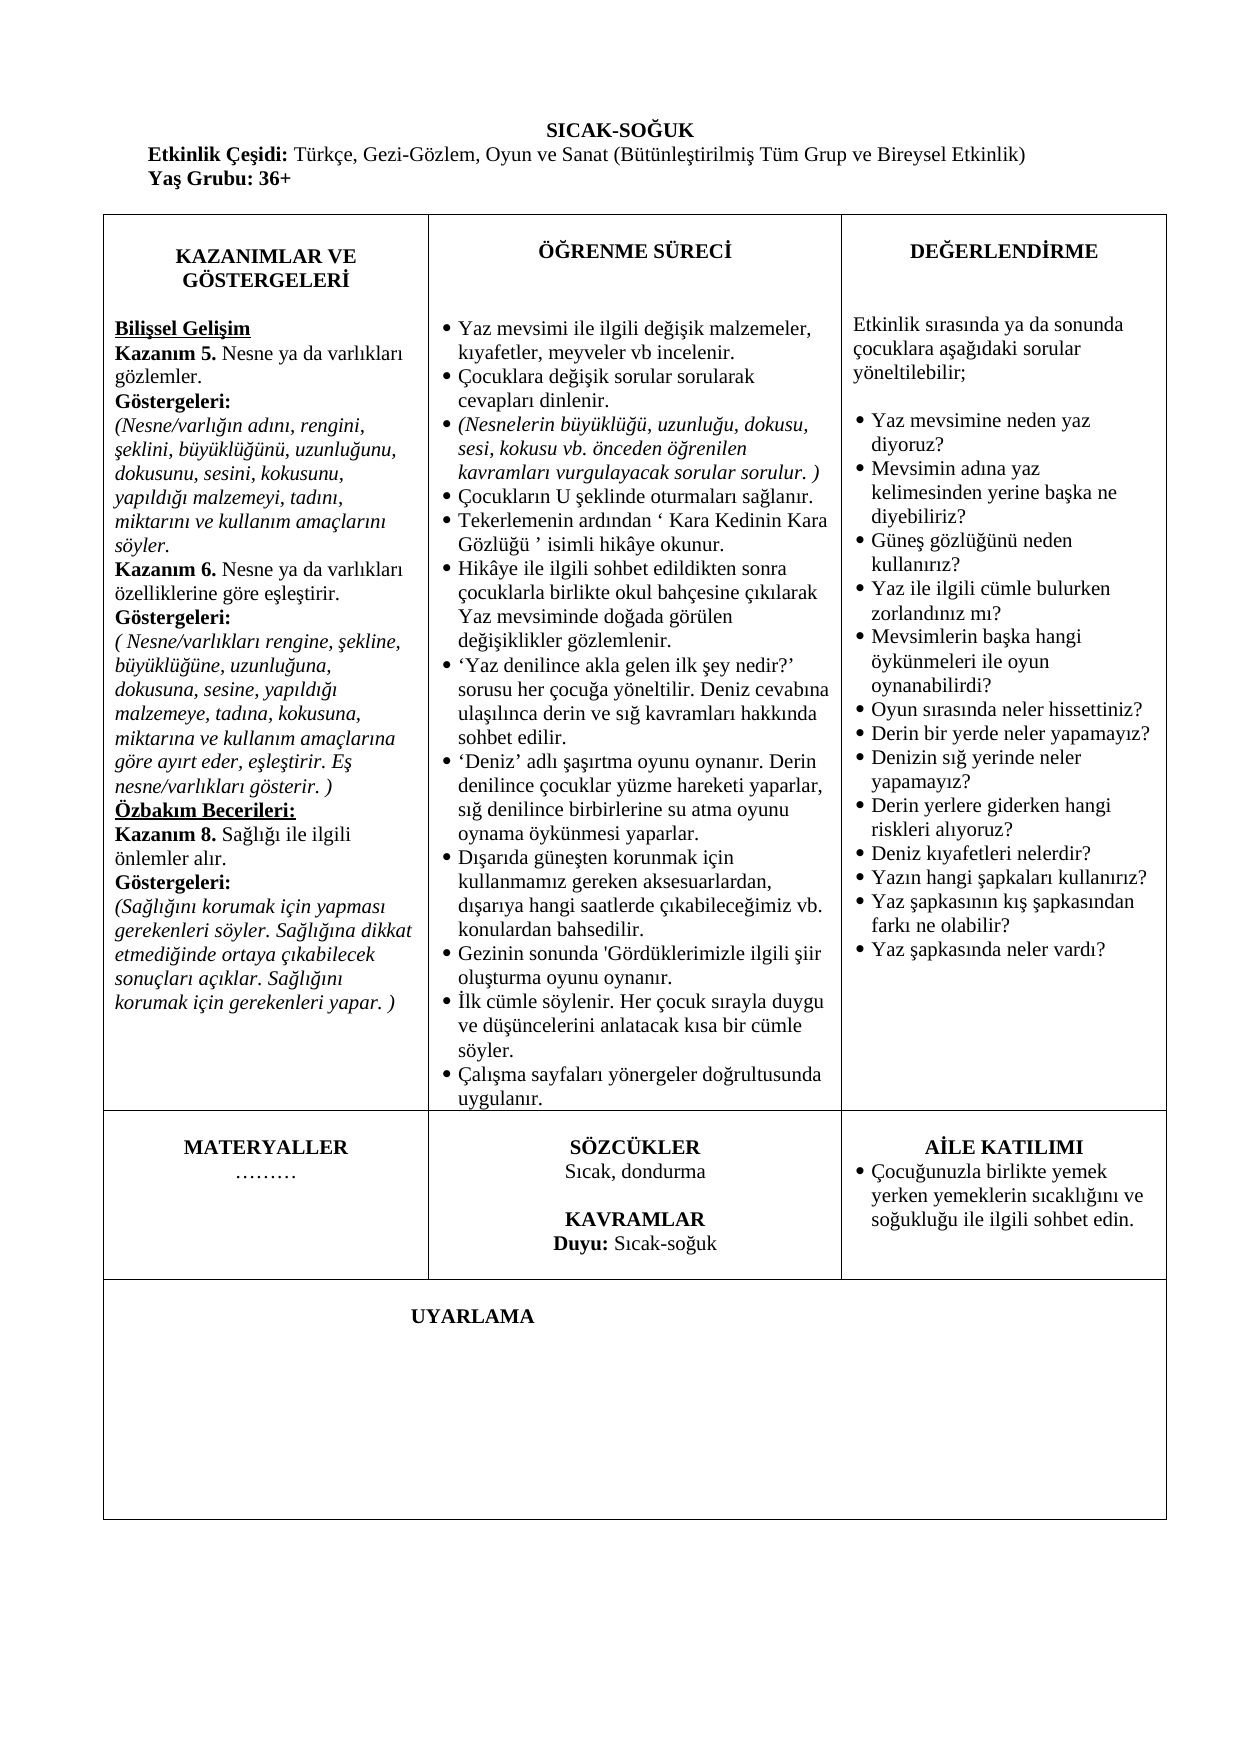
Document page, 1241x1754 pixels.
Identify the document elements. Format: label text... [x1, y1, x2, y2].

table_header DEĞERLENDİRME Etkinlik sırasında ya da sonunda çocuklara aşağıdaki sorular yöneltilebilir; Yaz mevsimine neden yaz diyoruz? Mevsimin adına yaz kelimesinden yerine başka ne diyebiliriz? Güneş gözlüğünü neden kullanırız? Yaz ile ilgili cümle bulurken zorlandınız mı? Mevsimlerin başka hangi öykünmeleri ile oyun oynanabilirdi? Oyun sırasında neler hissettiniz? Derin bir yerde neler yapamayız? Denizin sığ yerinde neler yapamayız? Derin yerlere giderken hangi riskleri alıyoruz? Deniz kıyafetleri nelerdir? Yazın hangi şapkaları kullanırız? Yaz şapkasının kış şapkasından farkı ne olabilir? Yaz şapkasında neler vardı? [842, 215, 1166, 1110]
text Etkinlik Çeşidi: Türkçe, Gezi-Gözlem, Oyun ve Sanat (Bütünleştirilmiş Tüm Grup ve Bireysel Etkinlik) [148, 142, 1092, 166]
table_cell UYARLAMA [104, 1280, 842, 1519]
table_cell [842, 1280, 1166, 1519]
text Yaş Grubu: 36+ [148, 166, 1092, 190]
table_header ÖĞRENME SÜRECİ Yaz mevsimi ile ilgili değişik malzemeler, kıyafetler, meyveler vb incelenir. Çocuklara değişik sorular sorularak cevapları dinlenir. (Nesnelerin büyüklüğü, uzunluğu, dokusu, sesi, kokusu vb. önceden öğrenilen kavramları vurgulayacak sorular sorulur. ) Çocukların U şeklinde oturmaları sağlanır. Tekerlemenin ardından ‘ Kara Kedinin Kara Gözlüğü ’ isimli hikâye okunur. Hikâye ile ilgili sohbet edildikten sonra çocuklarla birlikte okul bahçesine çıkılarak Yaz mevsiminde doğada görülen değişiklikler gözlemlenir. ‘Yaz denilince akla gelen ilk şey nedir?’ sorusu her çocuğa yöneltilir. Deniz cevabına ulaşılınca derin ve sığ kavramları hakkında sohbet edilir. ‘Deniz’ adlı şaşırtma oyunu oynanır. Derin denilince çocuklar yüzme hareketi yaparlar, sığ denilince birbirlerine su atma oyunu oynama öykünmesi yaparlar. Dışarıda güneşten korunmak için kullanmamız gereken aksesuarlardan, dışarıya hangi saatlerde çıkabileceğimiz vb. konulardan bahsedilir. Gezinin sonunda 'Gördüklerimizle ilgili şiir oluşturma oyunu oynanır. İlk cümle söylenir. Her çocuk sırayla duygu ve düşüncelerini anlatacak kısa bir cümle söyler. Çalışma sayfaları yönergeler doğrultusunda uygulanır. [429, 215, 841, 1110]
text SICAK-SOĞUK [148, 118, 1092, 142]
table_header KAZANIMLAR VE GÖSTERGELERİ Bilişsel Gelişim Kazanım 5. Nesne ya da varlıkları gözlemler. Göstergeleri: (Nesne/varlığın adını, rengini, şeklini, büyüklüğünü, uzunluğunu, dokusunu, sesini, kokusunu, yapıldığı malzemeyi, tadını, miktarını ve kullanım amaçlarını söyler. Kazanım 6. Nesne ya da varlıkları özelliklerine göre eşleştirir. Göstergeleri: ( Nesne/varlıkları rengine, şekline, büyüklüğüne, uzunluğuna, dokusuna, sesine, yapıldığı malzemeye, tadına, kokusuna, miktarına ve kullanım amaçlarına göre ayırt eder, eşleştirir. Eş nesne/varlıkları gösterir. ) Özbakım Becerileri: Kazanım 8. Sağlığı ile ilgili önlemler alır. Göstergeleri: (Sağlığını korumak için yapması gerekenleri söyler. Sağlığına dikkat etmediğinde ortaya çıkabilecek sonuçları açıklar. Sağlığını korumak için gerekenleri yapar. ) [104, 215, 428, 1110]
table_cell AİLE KATILIMI Çocuğunuzla birlikte yemek yerken yemeklerin sıcaklığını ve soğukluğu ile ilgili sohbet edin. [842, 1111, 1166, 1279]
table_cell MATERYALLER ……… [104, 1111, 428, 1279]
table_cell SÖZCÜKLER Sıcak, dondurma KAVRAMLAR Duyu: Sıcak-soğuk [429, 1111, 841, 1279]
